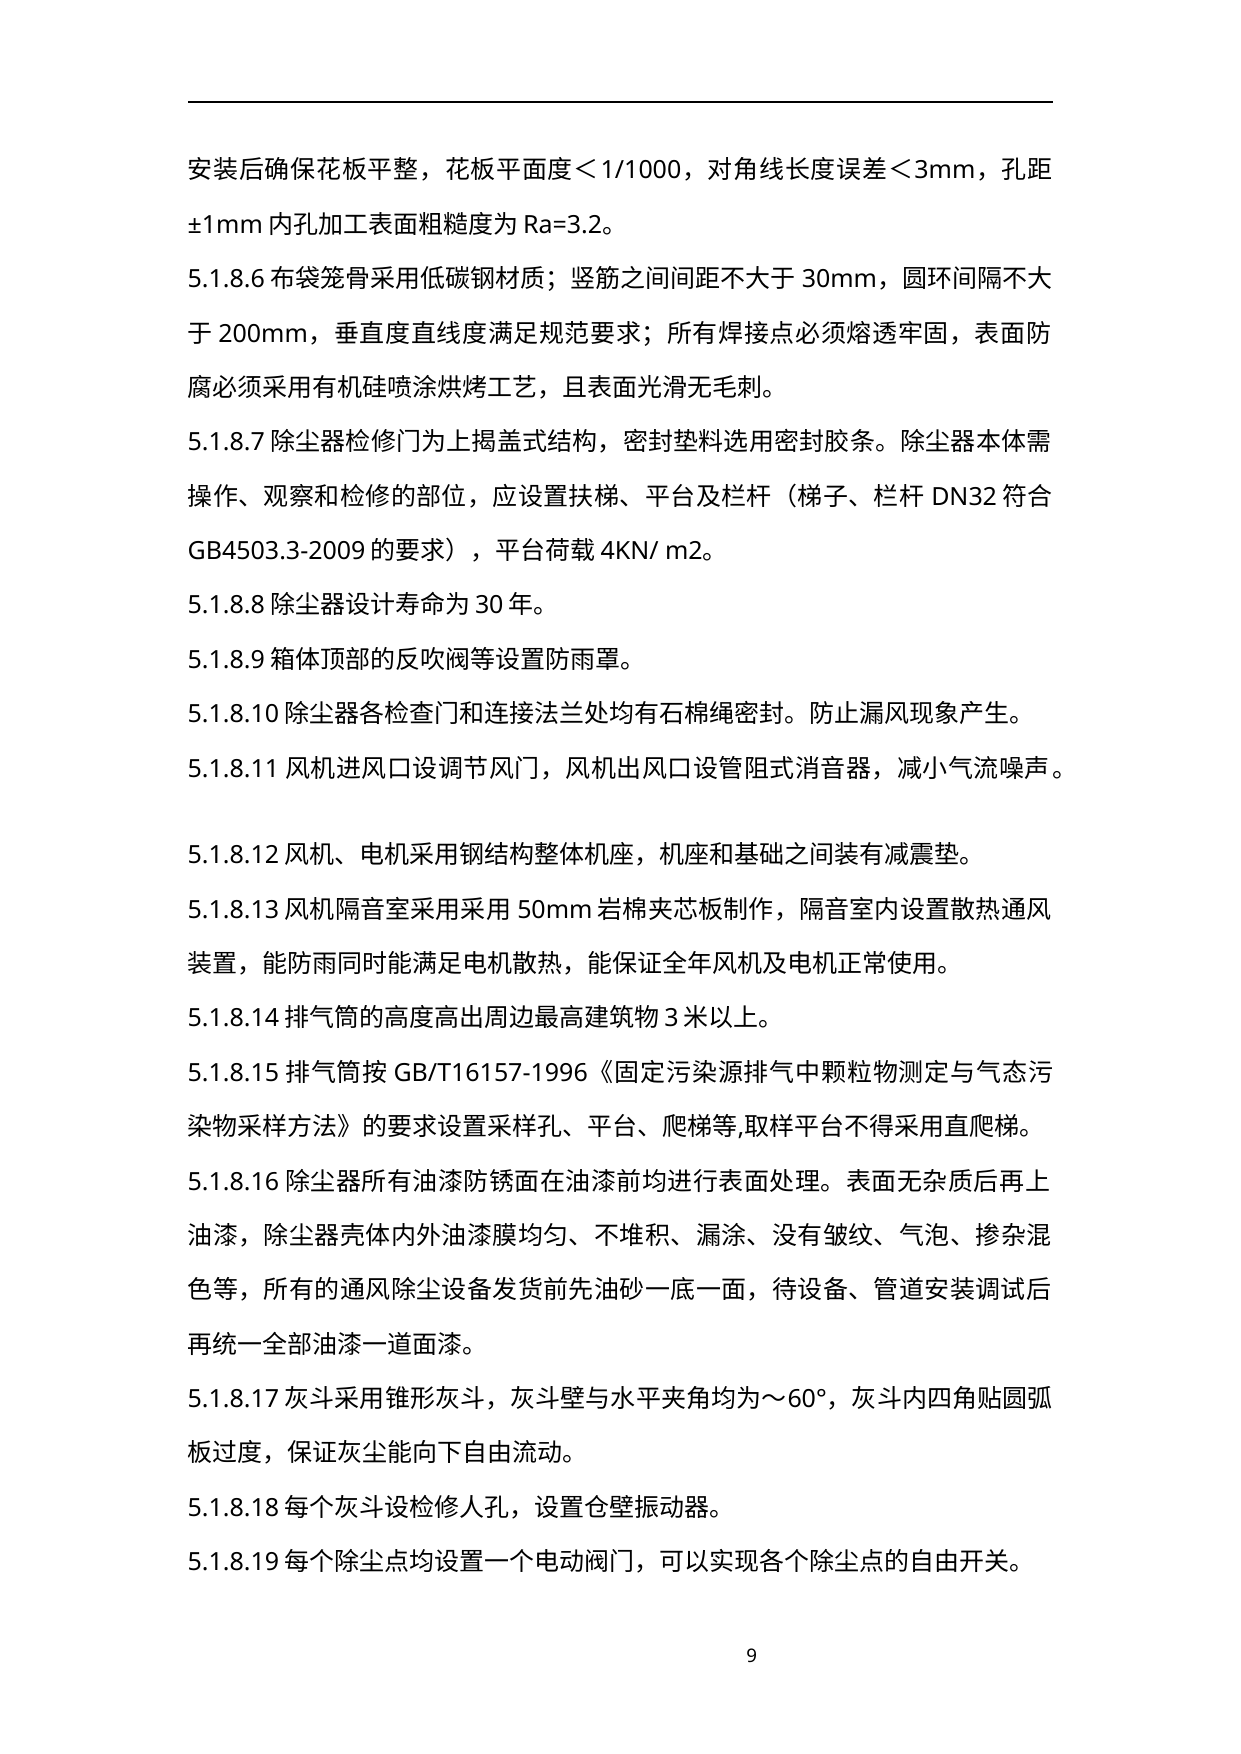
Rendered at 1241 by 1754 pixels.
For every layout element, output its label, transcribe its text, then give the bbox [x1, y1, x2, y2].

text 5.1.8.7除尘器检修门为上揭盖式结构，密封垫料选用密封胶条。除尘器本体需操作、观察和检修的部位，应设置扶梯、平台及栏杆（梯子、栏杆DN32符合GB4503.3-2009的要求），平台荷载4KN/ m2。 [187, 422, 1053, 567]
text 5.1.8.11风机进风口设调节风门，风机出风口设管阻式消音器，减小气流噪声。 [187, 748, 1053, 822]
text 5.1.8.16除尘器所有油漆防锈面在油漆前均进行表面处理。表面无杂质后再上油漆，除尘器壳体内外油漆膜均匀、不堆积、漏涂、没有皱纹、气泡、掺杂混色等，所有的通风除尘设备发货前先油砂一底一面，待设备、管道安装调试后再统一全部油漆一道面漆。 [187, 1161, 1053, 1360]
text 5.1.8.8除尘器设计寿命为30年。 [187, 585, 1053, 621]
text 5.1.8.9箱体顶部的反吹阀等设置防雨罩。 [187, 639, 1053, 676]
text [187, 150, 1053, 241]
text 5.1.8.13风机隔音室采用采用50mm岩棉夹芯板制作，隔音室内设置散热通风装置，能防雨同时能满足电机散热，能保证全年风机及电机正常使用。 [187, 889, 1053, 980]
text 5.1.8.14排气筒的高度高出周边最高建筑物3米以上。 [187, 998, 1053, 1034]
text 5.1.8.15排气筒按GB/T16157-1996《固定污染源排气中颗粒物测定与气态污染物采样方法》的要求设置采样孔、平台、爬梯等,取样平台不得采用直爬梯。 [187, 1052, 1053, 1143]
text 5.1.8.17灰斗采用锥形灰斗，灰斗壁与水平夹角均为～60°，灰斗内四角贴圆弧板过度，保证灰尘能向下自由流动。 [187, 1378, 1053, 1469]
text 5.1.8.12风机、电机采用钢结构整体机座，机座和基础之间装有减震垫。 [187, 835, 1053, 871]
text 5.1.8.6布袋笼骨采用低碳钢材质；竖筋之间间距不大于30mm，圆环间隔不大于200mm，垂直度直线度满足规范要求；所有焊接点必须熔透牢固，表面防腐必须采用有机硅喷涂烘烤工艺，且表面光滑无毛刺。 [187, 259, 1053, 404]
text 5.1.8.19每个除尘点均设置一个电动阀门，可以实现各个除尘点的自由开关。 [187, 1542, 1053, 1578]
text 5.1.8.18每个灰斗设检修人孔，设置仓壁振动器。 [187, 1487, 1053, 1523]
text 5.1.8.10除尘器各检查门和连接法兰处均有石棉绳密封。防止漏风现象产生。 [187, 694, 1053, 730]
